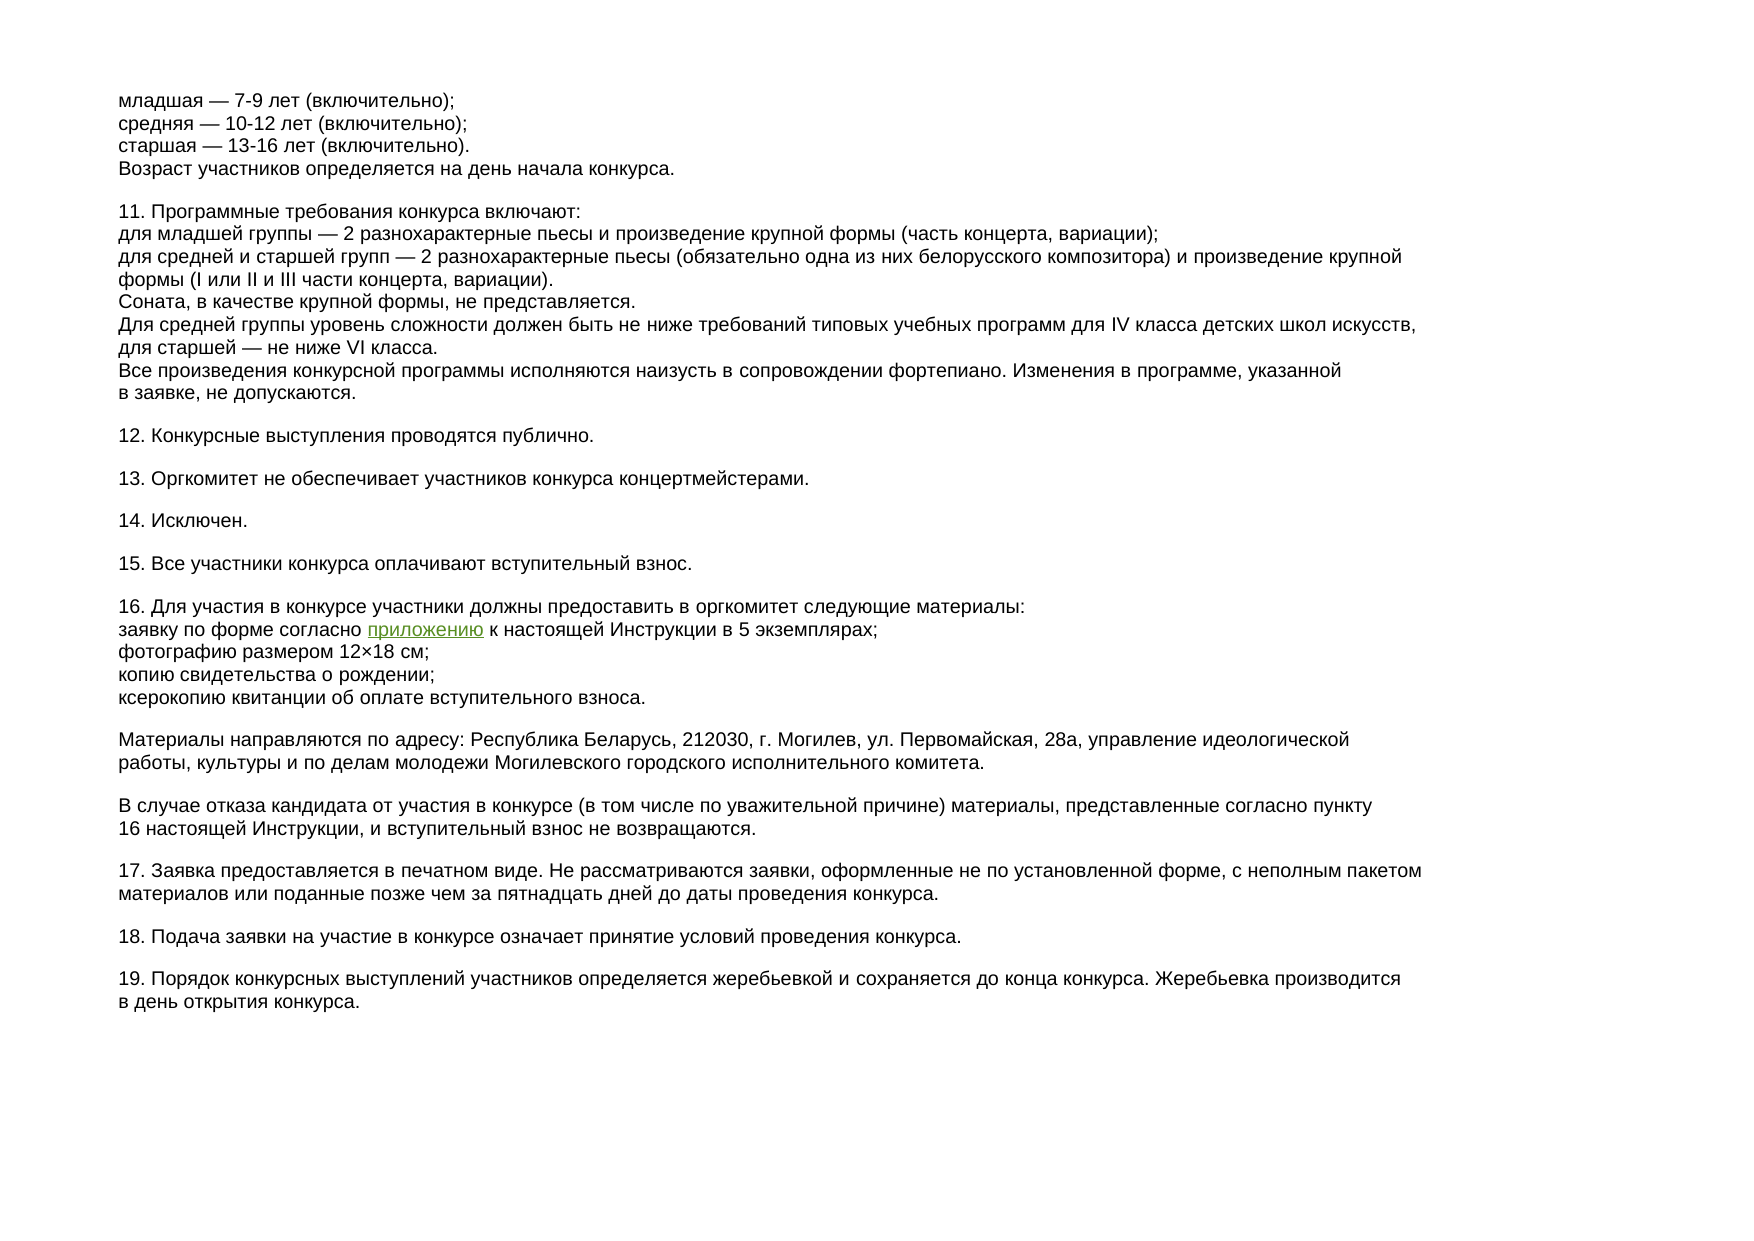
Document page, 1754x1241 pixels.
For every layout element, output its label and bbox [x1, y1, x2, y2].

table_header [118, 89, 1423, 1033]
